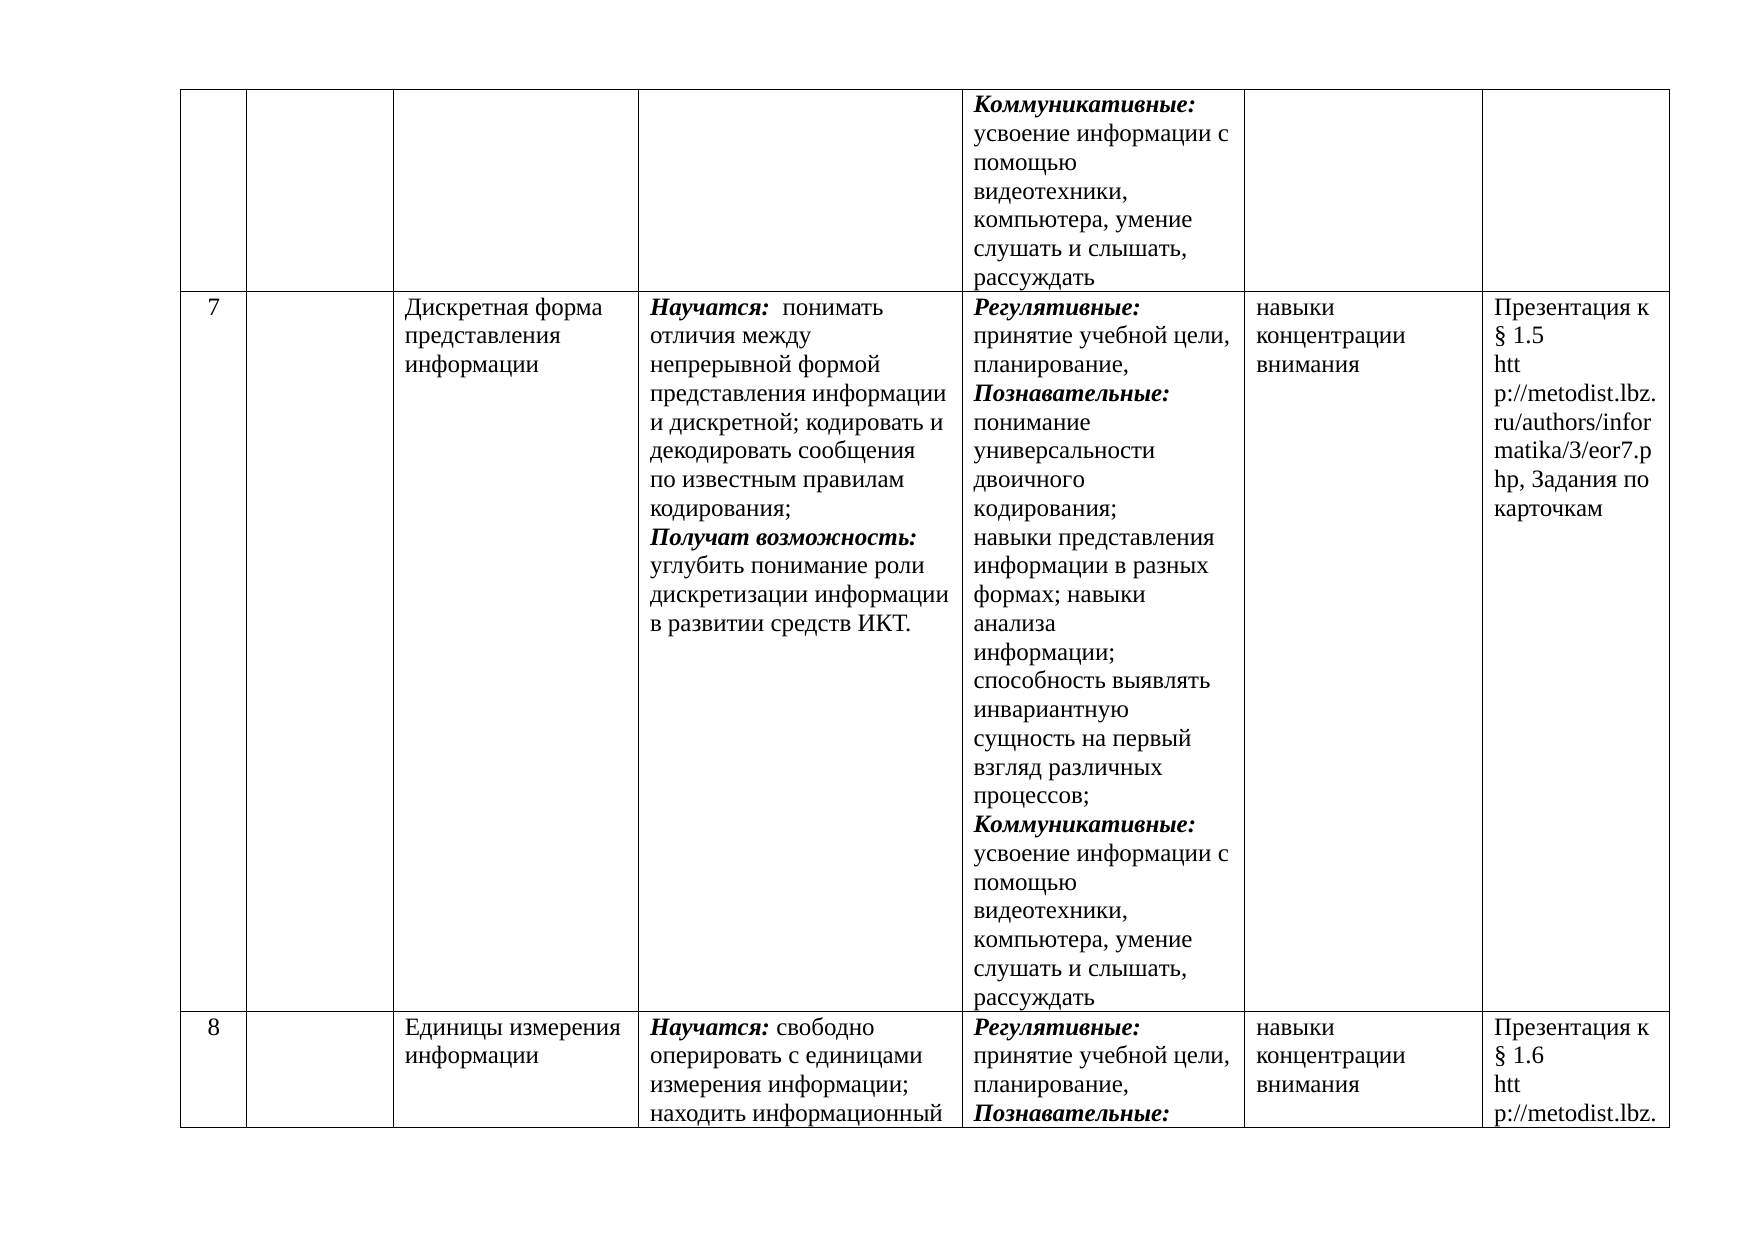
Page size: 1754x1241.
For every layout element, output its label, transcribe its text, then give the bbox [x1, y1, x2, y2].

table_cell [639, 90, 962, 291]
table_cell Дискретная форма представления информации [394, 292, 638, 1011]
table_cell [639, 1012, 962, 1127]
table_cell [963, 90, 1244, 291]
table_cell 6 [181, 90, 246, 291]
table_cell навыки концентрации внимания [1245, 292, 1482, 1011]
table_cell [1245, 90, 1482, 291]
table_cell 7 [181, 292, 246, 1011]
table_cell [247, 1012, 393, 1127]
table_cell Регулятивные: принятие учебной цели, планирование, Познавательные: понимание универсальности двоичного кодирования; навыки представления информации в разных формах; навыки анализа информации; способность выявлять инвариантную сущность на первый взгляд различных процессов; Коммуникативные: усвоение информации с помощью видеотехники, компьютера, умение слушать и слышать, рассуждать [963, 292, 1244, 1011]
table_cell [394, 1012, 638, 1127]
table_cell Научатся: понимать отличия между непрерывной формой представления информации и дискретной; кодировать и декодировать сообщения по известным правилам кодирования; Получат возможность: углубить понимание роли дискретизации информации в развитии средств ИКТ. [639, 292, 962, 1011]
table_cell Презентация к § 1.5 http://metodist.lbz.ru/authors/informatika/3/eor7.php, Задания по карточкам [1483, 292, 1669, 1011]
table_cell 8 [181, 1012, 246, 1127]
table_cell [394, 90, 638, 291]
table_cell [247, 292, 393, 1011]
table_cell [247, 90, 393, 291]
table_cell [1483, 90, 1669, 291]
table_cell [1483, 1012, 1669, 1127]
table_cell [1245, 1012, 1482, 1127]
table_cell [963, 1012, 1244, 1127]
